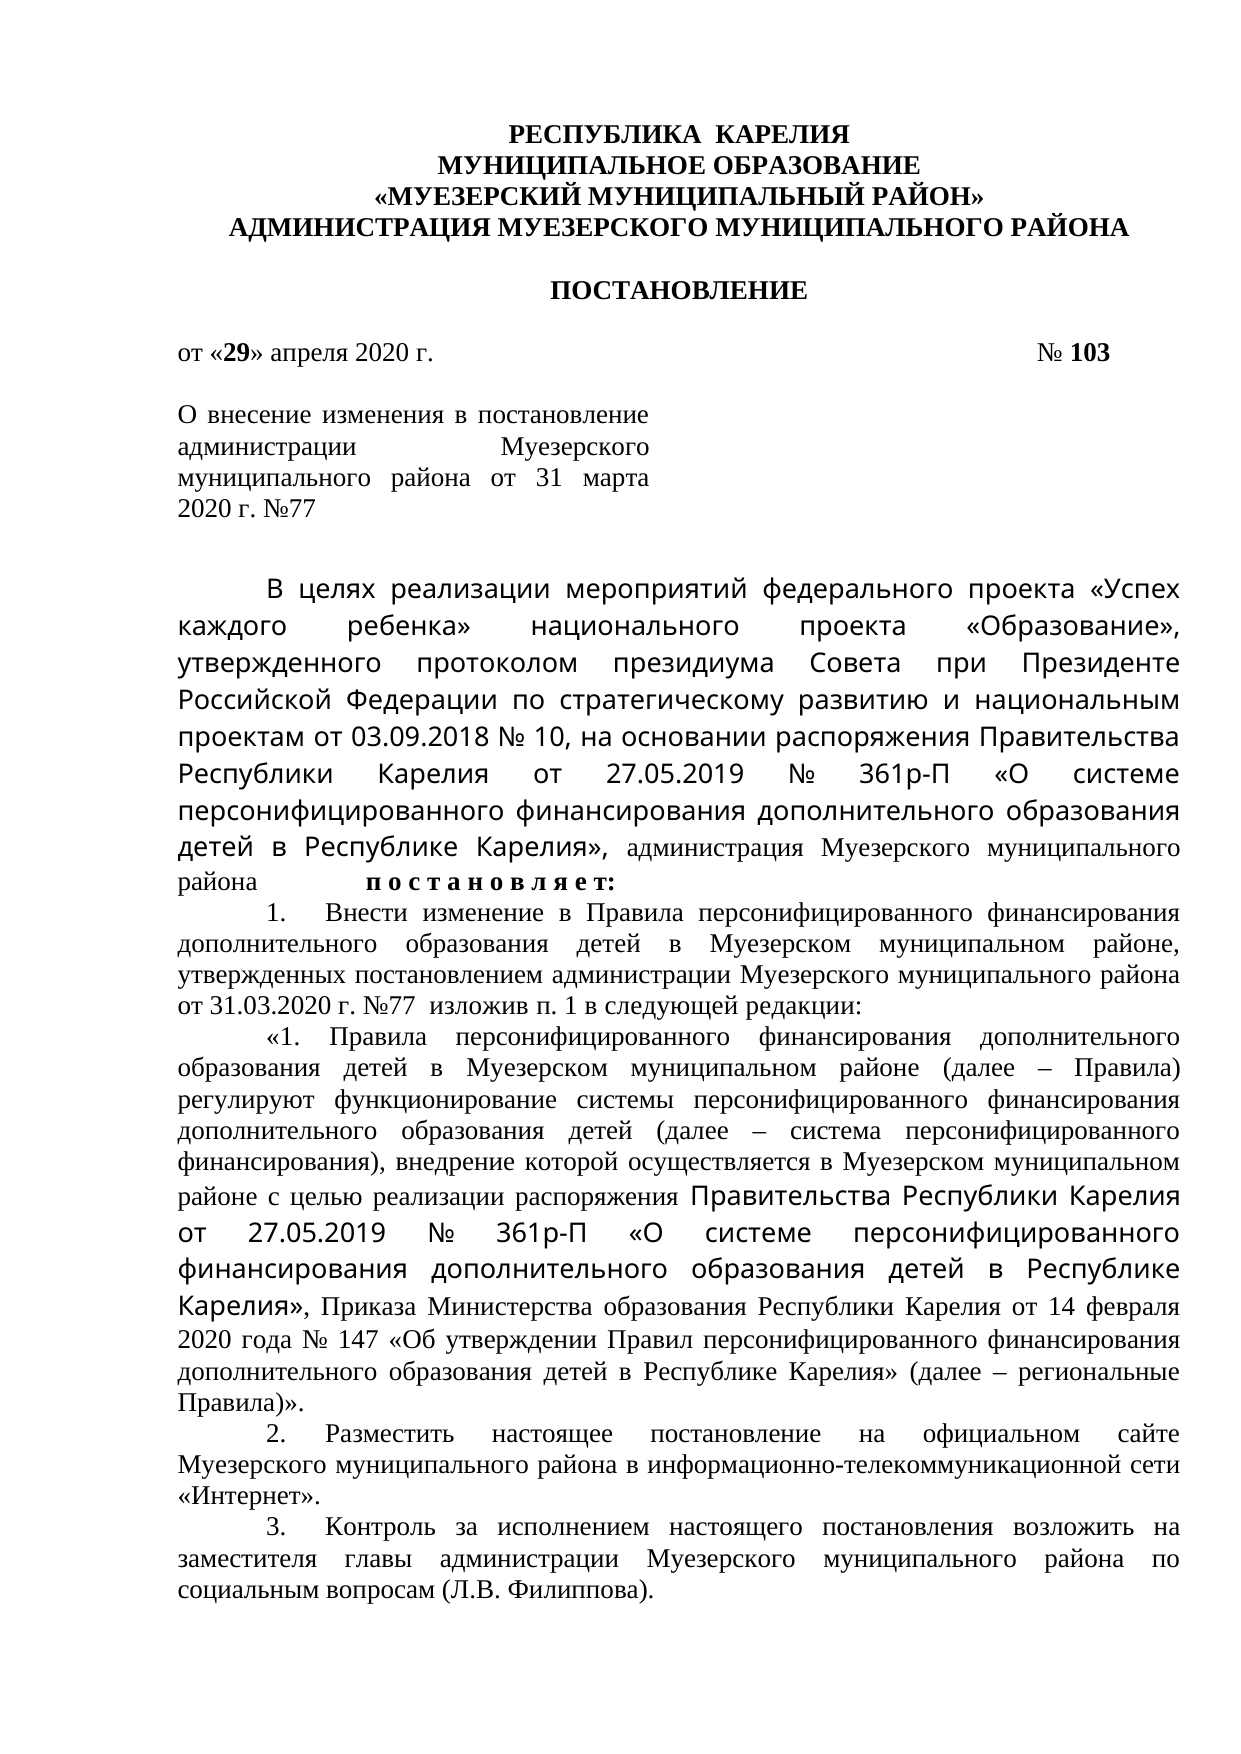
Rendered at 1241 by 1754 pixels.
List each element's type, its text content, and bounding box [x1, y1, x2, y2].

text МУНИЦИПАЛЬНОЕ ОБРАЗОВАНИЕ [177, 149, 1181, 180]
text АДМИНИСТРАЦИЯ МУЕЗЕРСКОГО МУНИЦИПАЛЬНОГО РАЙОНА [177, 212, 1181, 243]
text ПОСТАНОВЛЕНИЕ [177, 274, 1181, 305]
text В целях реализации мероприятий федерального проекта «Успех каждого ребенка» национального проекта «Образование», утвержденного протоколом президиума Совета при Президенте Российской Федерации по стратегическому развитию и национальным проектам от 03.09.2018 № 10, на основании распоряжения Правительства Республики Карелия от 27.05.2019 № 361р-П «О системе персонифицированного финансирования дополнительного образования детей в Республике Карелия», администрация Муезерского муниципального района п о с т а н о в л я е т: [177, 570, 1181, 896]
text О внесение изменения в постановление администрации Муезерского муниципального района от 31 марта 2020 г. №77 [177, 398, 650, 523]
text от «29» апреля 2020 г. № 103 [177, 336, 1181, 367]
list Внести изменение в Правила персонифицированного финансирования дополнительного образования детей в Муезерском муниципальном районе, утвержденных постановлением администрации Муезерского муниципального района от 31.03.2020 г. №77 изложив п. 1 в следующей редакции: [177, 896, 1181, 1020]
list Разместить настоящее постановление на официальном сайте Муезерского муниципального района в информационно-телекоммуникационной сети «Интернет». [177, 1417, 1181, 1511]
text «МУЕЗЕРСКИЙ МУНИЦИПАЛЬНЫЙ РАЙОН» [177, 180, 1181, 212]
list Контроль за исполнением настоящего постановления возложить на заместителя главы администрации Муезерского муниципального района по социальным вопросам (Л.В. Филиппова). [177, 1511, 1181, 1604]
text «1. Правила персонифицированного финансирования дополнительного образования детей в Муезерском муниципальном районе (далее – Правила) регулируют функционирование системы персонифицированного финансирования дополнительного образования детей (далее – система персонифицированного финансирования), внедрение которой осуществляется в Муезерском муниципальном районе с целью реализации распоряжения Правительства Республики Карелия от 27.05.2019 № 361р-П «О системе персонифицированного финансирования дополнительного образования детей в Республике Карелия», Приказа Министерства образования Республики Карелия от 14 февраля 2020 года № 147 «Об утверждении Правил персонифицированного финансирования дополнительного образования детей в Республике Карелия» (далее – региональные Правила)». [177, 1020, 1181, 1417]
text РЕСПУБЛИКА КАРЕЛИЯ [177, 118, 1181, 149]
